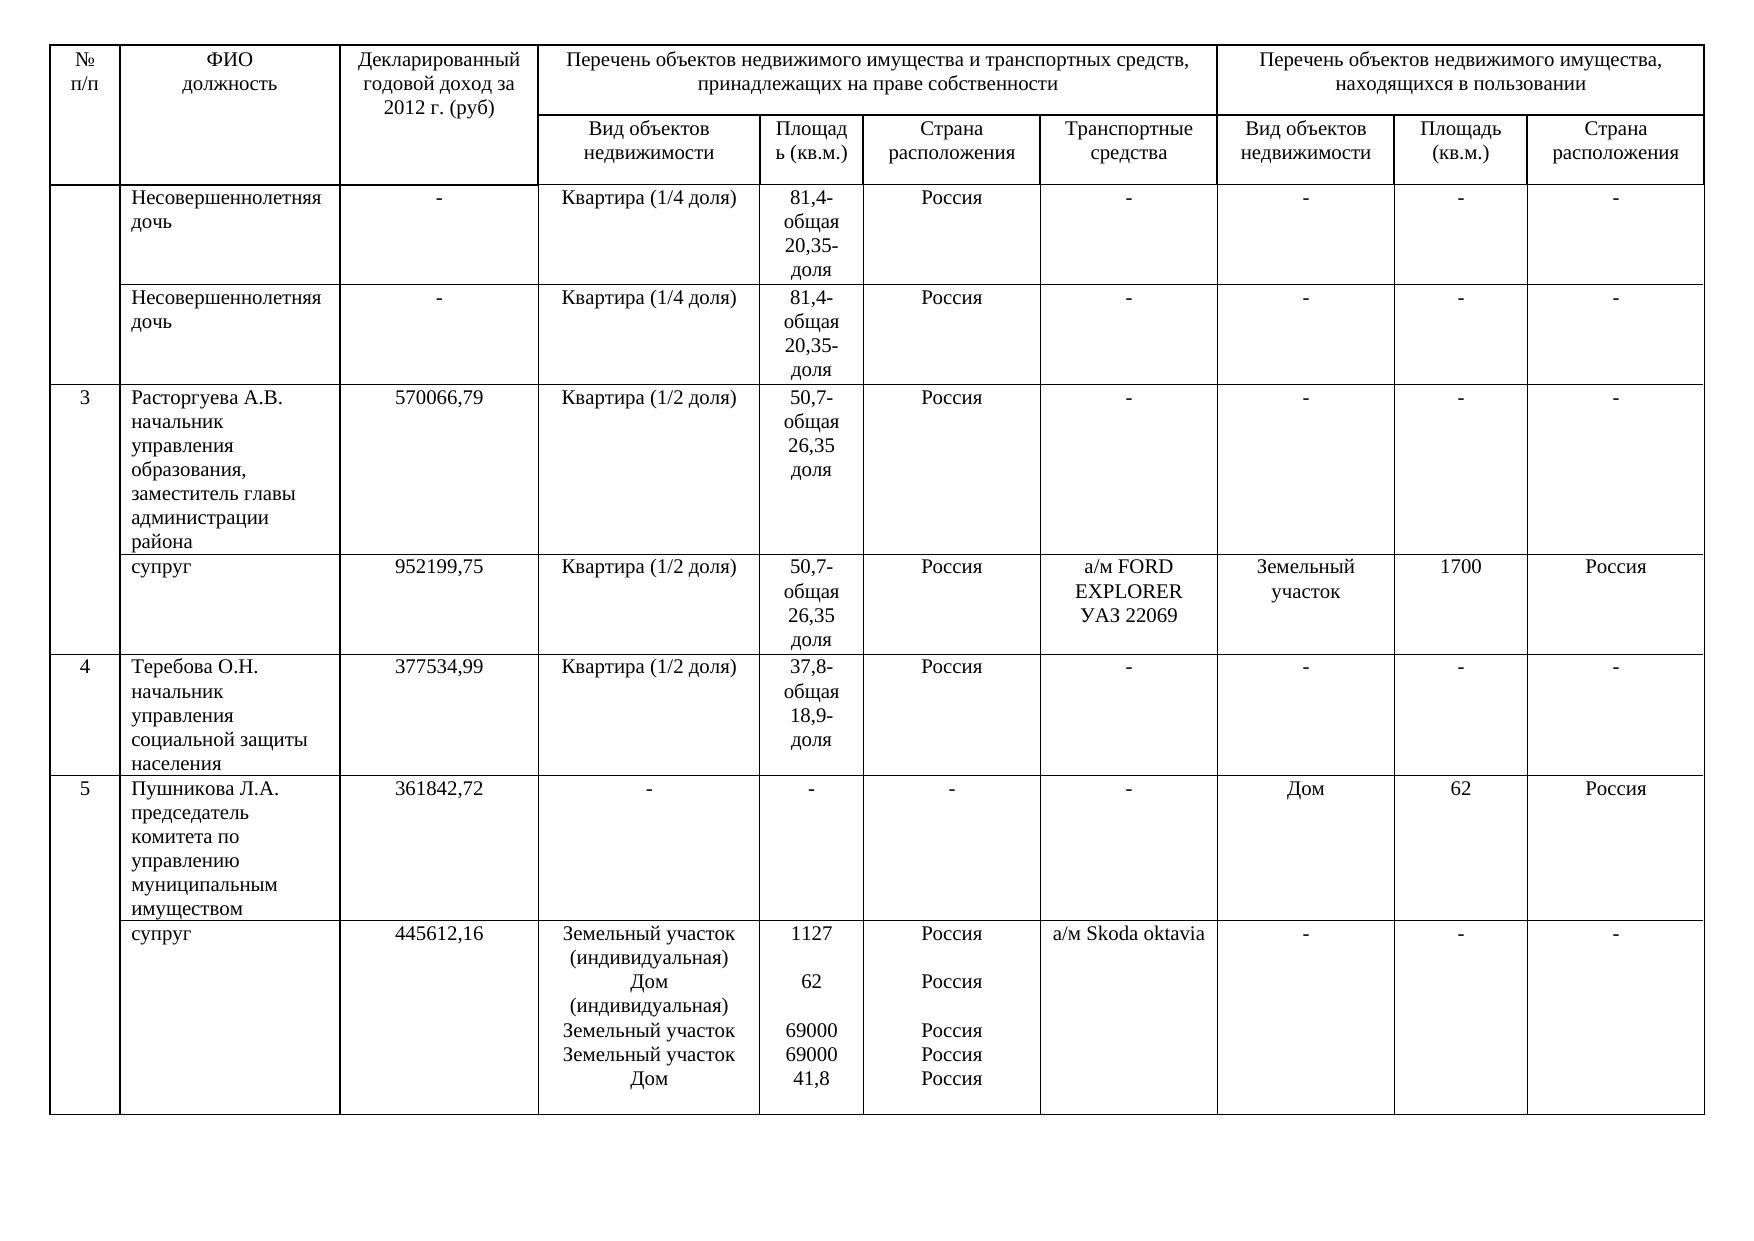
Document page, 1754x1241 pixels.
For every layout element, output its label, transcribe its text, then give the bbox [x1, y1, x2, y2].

table_cell - [539, 776, 759, 920]
table_cell Россия [1528, 775, 1704, 920]
table_cell 4 [51, 655, 119, 775]
table_cell - [1528, 654, 1704, 775]
table_cell 1127 62 69000 69000 41,8 [760, 921, 863, 1114]
table_cell 377534,99 [341, 655, 538, 775]
table_cell Пушникова Л.А. председатель комитета по управлению муниципальным имуществом [121, 776, 339, 920]
table_cell 5 [51, 776, 119, 1114]
table_cell Теребова О.Н. начальник управления социальной защиты населения [121, 655, 339, 775]
table_cell Россия [1528, 554, 1704, 653]
table_cell Транспортные средства [1041, 116, 1216, 184]
table_cell Квартира (1/2 доля) [539, 555, 759, 653]
table_header Декларированный годовой доход за 2012 г. (руб) [341, 46, 537, 184]
table_cell - [1041, 185, 1217, 284]
table_cell Квартира (1/2 доля) [539, 655, 759, 775]
table_cell Россия [864, 555, 1040, 653]
table_cell - [864, 776, 1040, 920]
table_cell - [1218, 385, 1394, 553]
table_cell - [1218, 285, 1394, 384]
table_cell Площадь (кв.м.) [761, 116, 862, 184]
table_cell 62 [1395, 776, 1527, 920]
table_header Перечень объектов недвижимого имущества и транспортных средств, принадлежащих на праве собственности [539, 46, 1216, 114]
table_cell [51, 186, 119, 384]
table_cell - [1395, 921, 1527, 1114]
table_cell супруг [121, 555, 339, 653]
table_cell - [1218, 655, 1394, 775]
table_cell Россия [864, 385, 1040, 553]
table_cell - [760, 776, 863, 920]
table_cell - [1528, 284, 1704, 384]
table_cell - [1041, 385, 1217, 553]
table_header ФИО должность [121, 46, 339, 184]
table_cell Страна расположения [864, 116, 1039, 184]
table_cell Россия Россия Россия Россия Россия [864, 921, 1040, 1114]
table_cell 50,7-общая 26,35 доля [760, 385, 863, 553]
table_cell Дом [1218, 776, 1394, 920]
table_header № п/п [51, 46, 119, 184]
table_cell Вид объектов недвижимости [539, 116, 759, 184]
table_header Перечень объектов недвижимого имущества, находящихся в пользовании [1218, 46, 1703, 114]
table_cell - [1395, 655, 1527, 775]
table_cell Земельный участок [1218, 555, 1394, 653]
table_cell - [1528, 920, 1704, 1114]
table_cell 361842,72 [341, 776, 538, 920]
table_cell 81,4-общая 20,35-доля [760, 285, 863, 384]
table_cell Квартира (1/2 доля) [539, 385, 759, 553]
table_cell Квартира (1/4 доля) [539, 185, 759, 284]
table_cell - [1395, 385, 1527, 553]
table_cell Россия [864, 285, 1040, 384]
table_cell 952199,75 [341, 555, 538, 653]
table_cell 81,4-общая 20,35-доля [760, 185, 863, 284]
table_cell - [1041, 776, 1217, 920]
table_cell Земельный участок (индивидуальная) Дом (индивидуальная) Земельный участок Земельный участок Дом [539, 921, 759, 1114]
table_cell Площадь (кв.м.) [1395, 116, 1526, 184]
table_cell 445612,16 [341, 921, 538, 1114]
table_cell - [1041, 655, 1217, 775]
table_cell Расторгуева А.В. начальник управления образования, заместитель главы администрации района [121, 385, 339, 553]
table_cell - [1528, 185, 1704, 284]
table_cell - [341, 186, 538, 284]
table_cell Несовершеннолетняя дочь [121, 285, 339, 384]
table_cell Россия [864, 185, 1040, 284]
table_cell - [1395, 185, 1527, 284]
table_cell Вид объектов недвижимости [1218, 116, 1393, 184]
table_cell - [341, 285, 538, 384]
table_cell 570066,79 [341, 385, 538, 553]
table_cell 50,7-общая 26,35 доля [760, 555, 863, 653]
table_cell а/м Skoda oktavia [1041, 921, 1217, 1114]
table_cell Россия [864, 655, 1040, 775]
table_cell 1700 [1395, 555, 1527, 653]
table_cell 37,8-общая 18,9-доля [760, 655, 863, 775]
table_cell - [1218, 921, 1394, 1114]
table_cell а/м FORD EXPLORER УАЗ 22069 [1041, 555, 1217, 653]
table_cell 3 [51, 385, 119, 653]
table_cell - [1041, 285, 1217, 384]
table_cell Несовершеннолетняя дочь [121, 186, 339, 284]
table_cell - [1395, 285, 1527, 384]
table_cell Квартира (1/4 доля) [539, 285, 759, 384]
table_cell супруг [121, 921, 339, 1114]
table_cell - [1218, 185, 1394, 284]
table_cell - [1528, 384, 1704, 553]
table_cell Страна расположения [1528, 116, 1703, 184]
